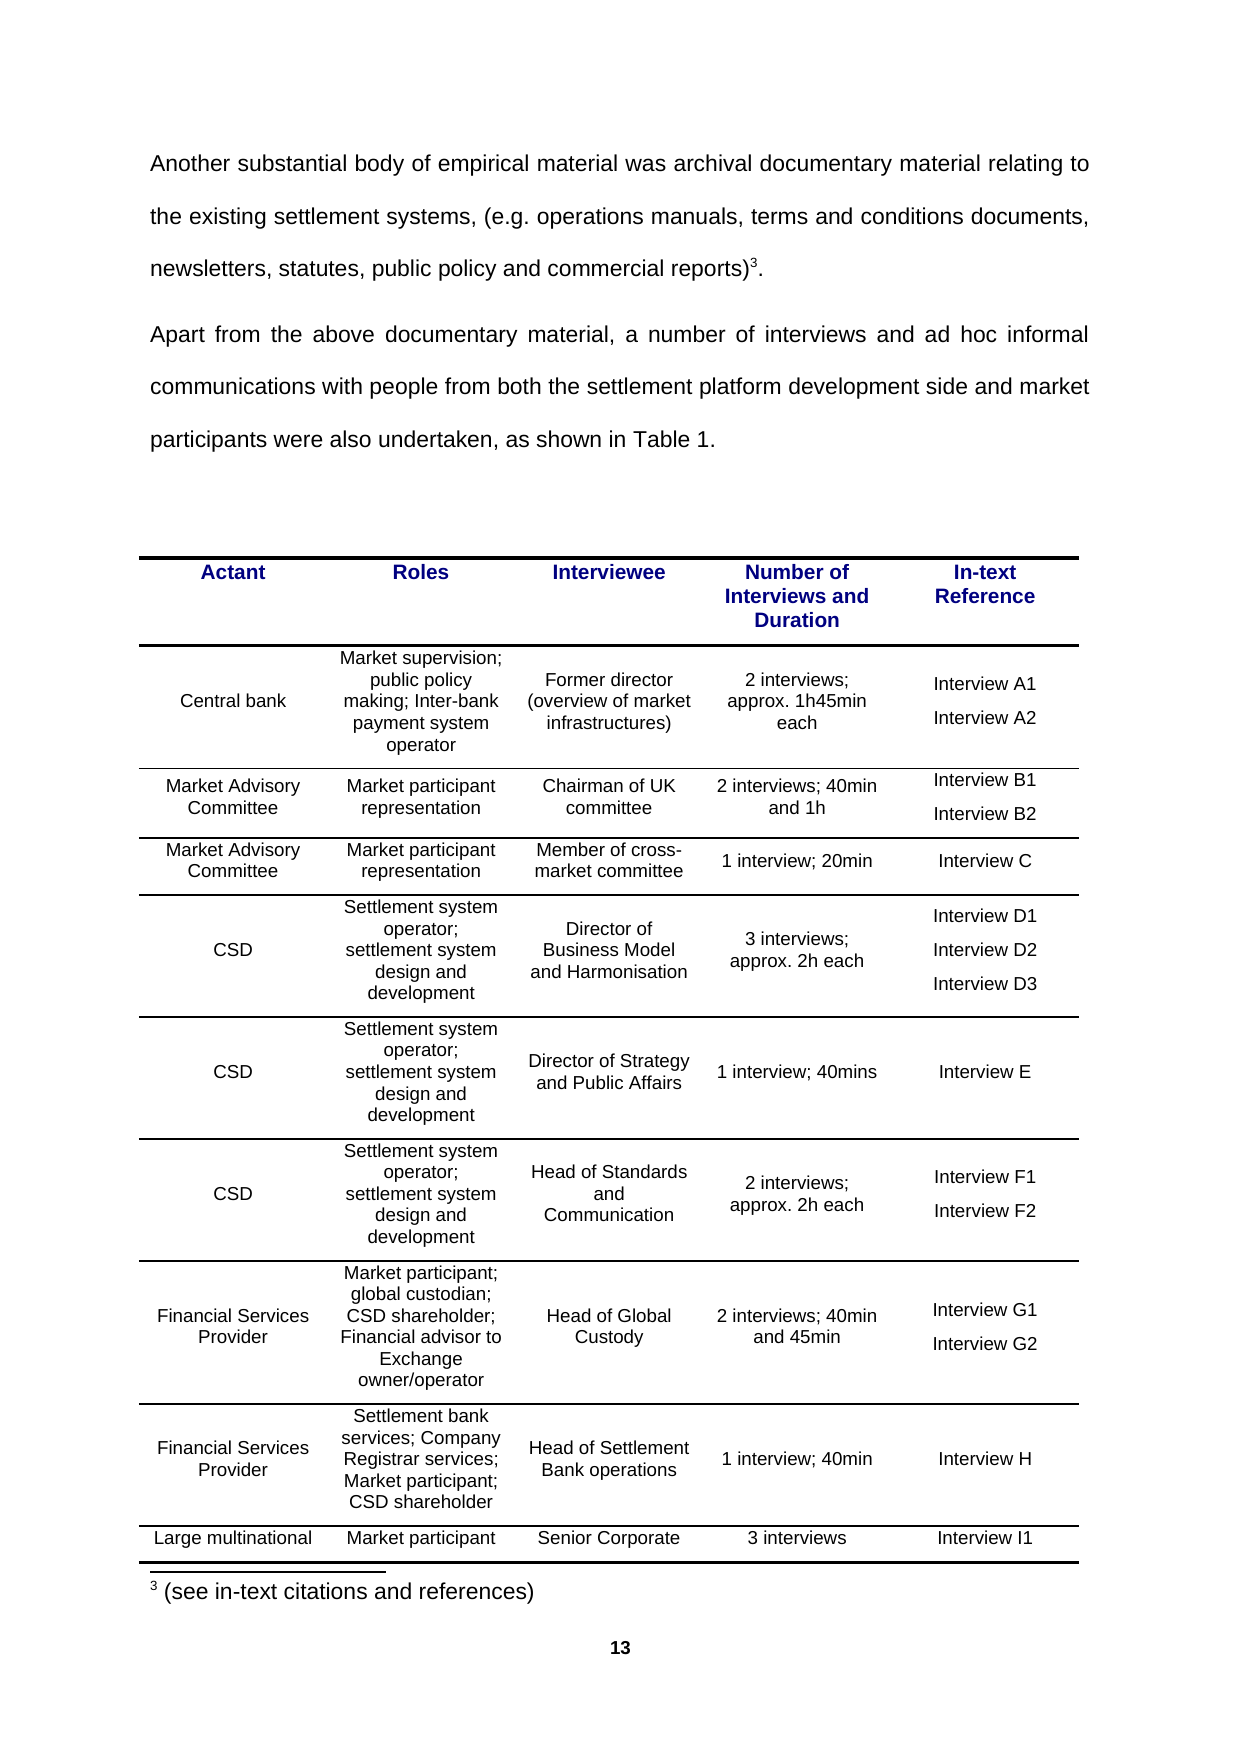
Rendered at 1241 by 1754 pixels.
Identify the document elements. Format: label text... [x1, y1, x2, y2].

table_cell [139, 1527, 327, 1561]
table_cell Member of cross-market committee [515, 839, 703, 894]
table_cell 1 interview; 20min [703, 839, 891, 894]
table_cell CSD [139, 896, 327, 1016]
table_cell Market Advisory Committee [139, 769, 327, 837]
table_cell 3 interviews; approx. 2h each [703, 896, 891, 1016]
table_header Roles [327, 560, 515, 644]
table_cell CSD [139, 1140, 327, 1260]
table_cell Settlement system operator; settlement system design and development [327, 896, 515, 1016]
table_cell 3 interviews [703, 1527, 891, 1561]
table_cell 1 interview; 40mins [703, 1018, 891, 1138]
table_cell Interview G1 Interview G2 [891, 1262, 1079, 1403]
text Apart from the above documentary material, a number of interviews and ad hoc informal communications with people from both the settlement platform development side and market participants were also undertaken, as shown in Table 1. [150, 321, 1090, 452]
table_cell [515, 1527, 703, 1561]
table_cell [327, 1527, 515, 1561]
table_cell Interview C [891, 839, 1079, 894]
table_cell 2 interviews; 40min and 1h [703, 769, 891, 837]
text Another substantial body of empirical material was archival documentary material relating to the existing settlement systems, (e.g. operations manuals, terms and conditions documents, newsletters, statutes, public policy and commercial reports). [150, 150, 1090, 282]
table_cell 2 interviews; approx. 1h45min each [703, 647, 891, 767]
table_header Interviewee [515, 560, 703, 644]
table_cell Financial Services Provider [139, 1405, 327, 1525]
table_cell 2 interviews; approx. 2h each [703, 1140, 891, 1260]
table_cell Director of Business Model and Harmonisation [515, 896, 703, 1016]
table_cell Chairman of UK committee [515, 769, 703, 837]
table_header Actant [139, 560, 327, 644]
table_cell Interview A1 Interview A2 [891, 647, 1079, 767]
table_cell CSD [139, 1018, 327, 1138]
table_cell Interview H [891, 1405, 1079, 1525]
table_cell 1 interview; 40min [703, 1405, 891, 1525]
table_cell Market participant representation [327, 769, 515, 837]
table_cell Market Advisory Committee [139, 839, 327, 894]
table_cell Interview B1 Interview B2 [891, 769, 1079, 837]
table_cell Settlement system operator; settlement system design and development [327, 1140, 515, 1260]
table_cell Settlement system operator; settlement system design and development [327, 1018, 515, 1138]
table_cell Market participant representation [327, 839, 515, 894]
table_cell Head of Standards and Communication [515, 1140, 703, 1260]
table_cell Head of Settlement Bank operations [515, 1405, 703, 1525]
table_cell Interview D1 Interview D2 Interview D3 [891, 896, 1079, 1016]
table_cell Settlement bank services; Company Registrar services; Market participant; CSD shareholder [327, 1405, 515, 1525]
table_cell Former director (overview of market infrastructures) [515, 647, 703, 767]
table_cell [891, 1527, 1079, 1561]
table_cell Financial Services Provider [139, 1262, 327, 1403]
table_cell 2 interviews; 40min and 45min [703, 1262, 891, 1403]
table_cell Head of Global Custody [515, 1262, 703, 1403]
table_header Number of Interviews and Duration [703, 560, 891, 644]
table_cell Central bank [139, 647, 327, 767]
table_cell Interview F1 Interview F2 [891, 1140, 1079, 1260]
table_cell Interview E [891, 1018, 1079, 1138]
table_cell Market supervision; public policy making; Inter-bank payment system operator [327, 647, 515, 767]
table_header In-text Reference [891, 560, 1079, 644]
table_cell Director of Strategy and Public Affairs [515, 1018, 703, 1138]
table_cell Market participant; global custodian; CSD shareholder; Financial advisor to Exchange owner/operator [327, 1262, 515, 1403]
